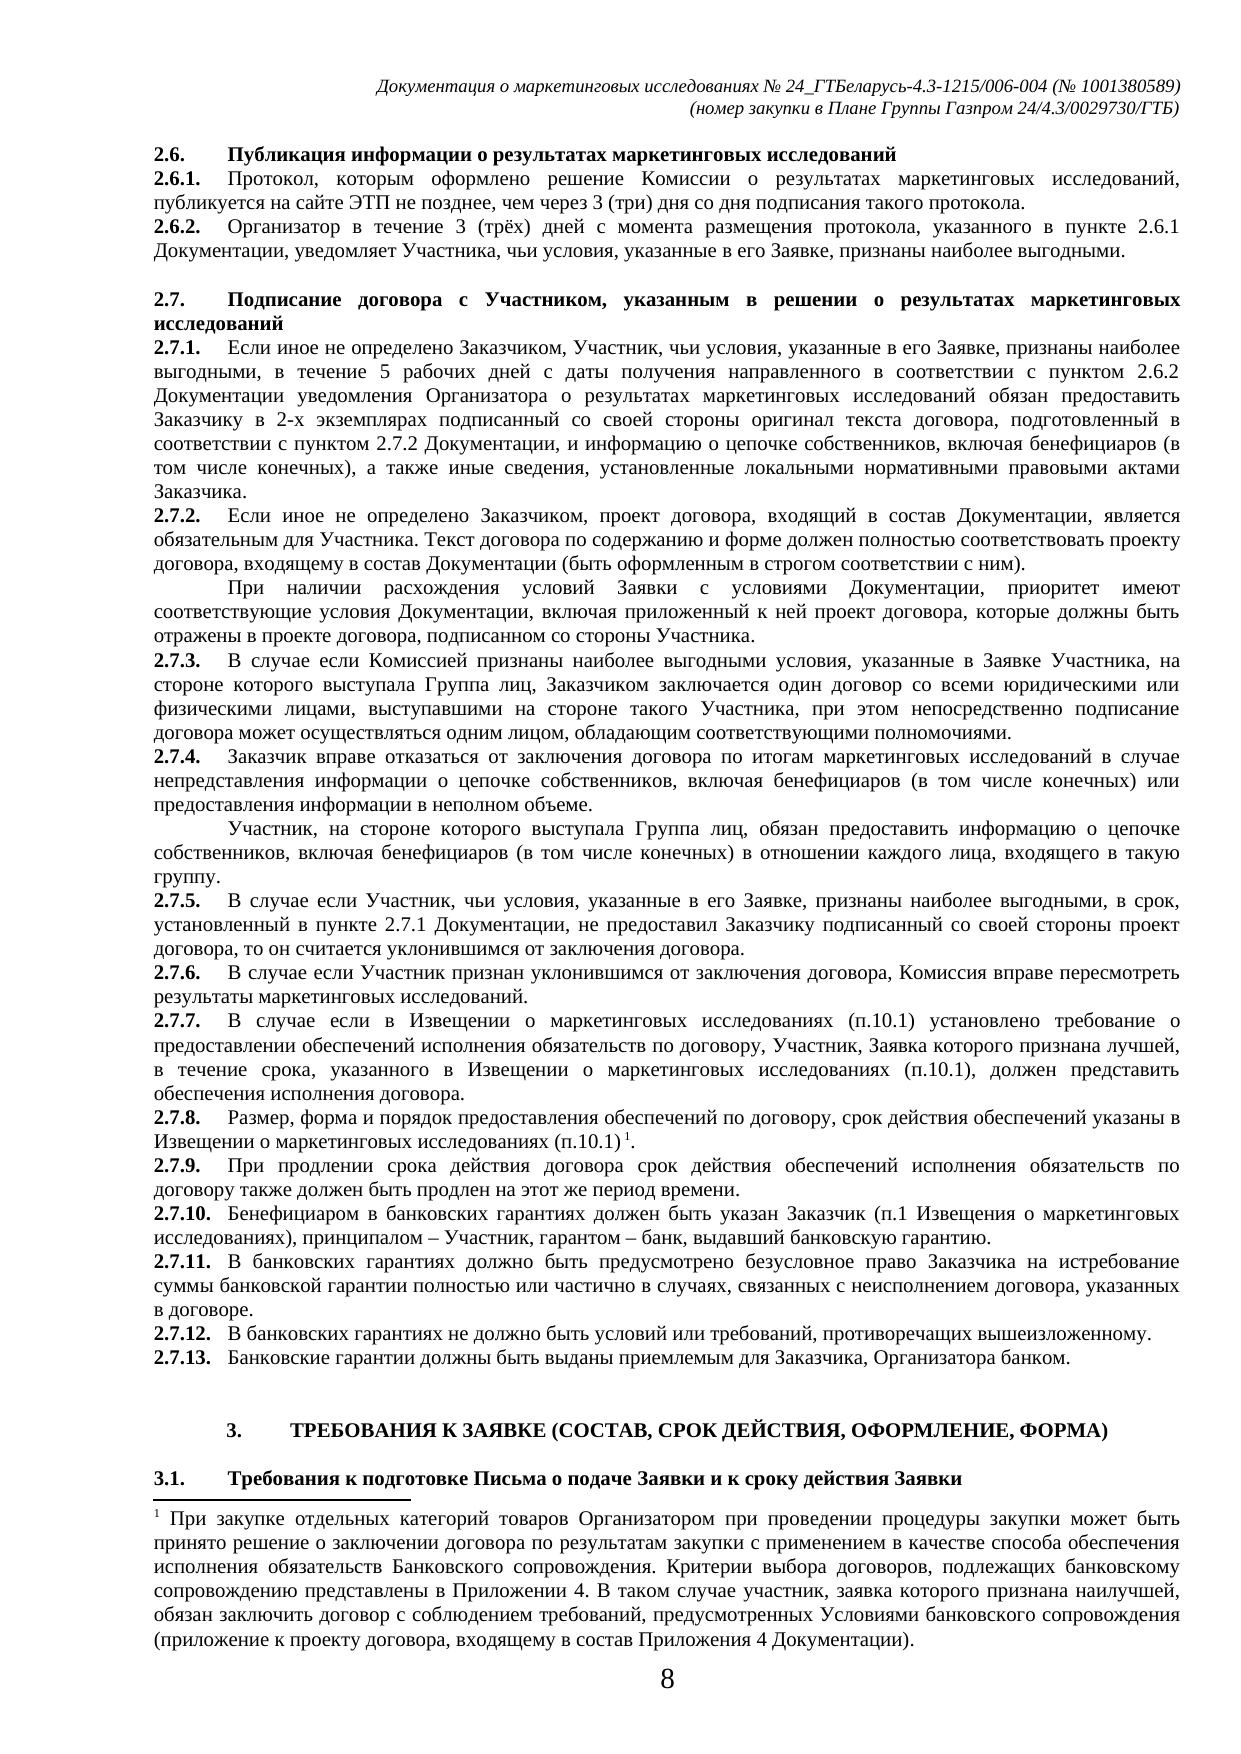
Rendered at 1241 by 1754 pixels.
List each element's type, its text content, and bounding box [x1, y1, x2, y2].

list Протокол, которым оформлено решение Комиссии о результатах маркетинговых исследований, публикуется на сайте ЭТП не позднее, чем через 3 (три) дня со дня подписания такого протокола. [153, 166, 1181, 214]
list Заказчик вправе отказаться от заключения договора по итогам маркетинговых исследований в случае непредставления информации о цепочке собственников, включая бенефициаров (в том числе конечных) или предоставления информации в неполном объеме. [153, 744, 1181, 816]
list В случае если Участник признан уклонившимся от заключения договора, Комиссия вправе пересмотреть результаты маркетинговых исследований. [153, 960, 1181, 1008]
list Публикация информации о результатах маркетинговых исследований [153, 142, 1181, 166]
list Размер, форма и порядок предоставления обеспечений по договору, срок действия обеспечений указаны в Извещении о маркетинговых исследованиях (п.10.1) . [153, 1105, 1181, 1153]
list Бенефициаром в банковских гарантиях должен быть указан Заказчик (п.1 Извещения о маркетинговых исследованиях), принципалом – Участник, гарантом – банк, выдавший банковскую гарантию. [153, 1201, 1181, 1249]
list В случае если Участник, чьи условия, указанные в его Заявке, признаны наиболее выгодными, в срок, установленный в пункте 2.7.1 Документации, не предоставил Заказчику подписанный со своей стороны проект договора, то он считается уклонившимся от заключения договора. [153, 888, 1181, 960]
list В случае если Комиссией признаны наиболее выгодными условия, указанные в Заявке Участника, на стороне которого выступала Группа лиц, Заказчиком заключается один договор со всеми юридическими или физическими лицами, выступавшими на стороне такого Участника, при этом непосредственно подписание договора может осуществляться одним лицом, обладающим соответствующими полномочиями. [153, 647, 1181, 744]
list Банковские гарантии должны быть выданы приемлемым для Заказчика, Организатора банком. [153, 1345, 1181, 1369]
text При наличии расхождения условий Заявки с условиями Документации, приоритет имеют соответствующие условия Документации, включая приложенный к ней проект договора, которые должны быть отражены в проекте договора, подписанном со стороны Участника. [153, 575, 1181, 647]
list В случае если в Извещении о маркетинговых исследованиях (п.10.1) установлено требование о предоставлении обеспечений исполнения обязательств по договору, Участник, Заявка которого признана лучшей, в течение срока, указанного в Извещении о маркетинговых исследованиях (п.10.1), должен представить обеспечения исполнения договора. [153, 1008, 1181, 1105]
list В банковских гарантиях не должно быть условий или требований, противоречащих вышеизложенному. [153, 1321, 1181, 1345]
list Если иное не определено Заказчиком, проект договора, входящий в состав Документации, является обязательным для Участника. Текст договора по содержанию и форме должен полностью соответствовать проекту договора, входящему в состав Документации (быть оформленным в строгом соответствии с ним). [153, 503, 1181, 575]
list Если иное не определено Заказчиком, Участник, чьи условия, указанные в его Заявке, признаны наиболее выгодными, в течение 5 рабочих дней с даты получения направленного в соответствии с пунктом 2.6.2 Документации уведомления Организатора о результатах маркетинговых исследований обязан предоставить Заказчику в 2-х экземплярах подписанный со своей стороны оригинал текста договора, подготовленный в соответствии с пунктом 2.7.2 Документации, и информацию о цепочке собственников, включая бенефициаров (в том числе конечных), а также иные сведения, установленные локальными нормативными правовыми актами Заказчика. [153, 335, 1181, 503]
list Требования к подготовке Письма о подаче Заявки и к сроку действия Заявки [153, 1466, 1181, 1490]
list Подписание договора с Участником, указанным в решении о результатах маркетинговых исследований [153, 287, 1181, 335]
list При продлении срока действия договора срок действия обеспечений исполнения обязательств по договору также должен быть продлен на этот же период времени. [153, 1153, 1181, 1201]
list ТРЕБОВАНИЯ К ЗАЯВКЕ (состав, срок действия, оформление, форма) [153, 1417, 1181, 1442]
list Организатор в течение 3 (трёх) дней с момента размещения протокола, указанного в пункте 2.6.1 Документации, уведомляет Участника, чьи условия, указанные в его Заявке, признаны наиболее выгодными. [153, 214, 1181, 262]
text Участник, на стороне которого выступала Группа лиц, обязан предоставить информацию о цепочке собственников, включая бенефициаров (в том числе конечных) в отношении каждого лица, входящего в такую группу. [153, 816, 1181, 888]
list В банковских гарантиях должно быть предусмотрено безусловное право Заказчика на истребование суммы банковской гарантии полностью или частично в случаях, связанных с неисполнением договора, указанных в договоре. [153, 1249, 1181, 1321]
